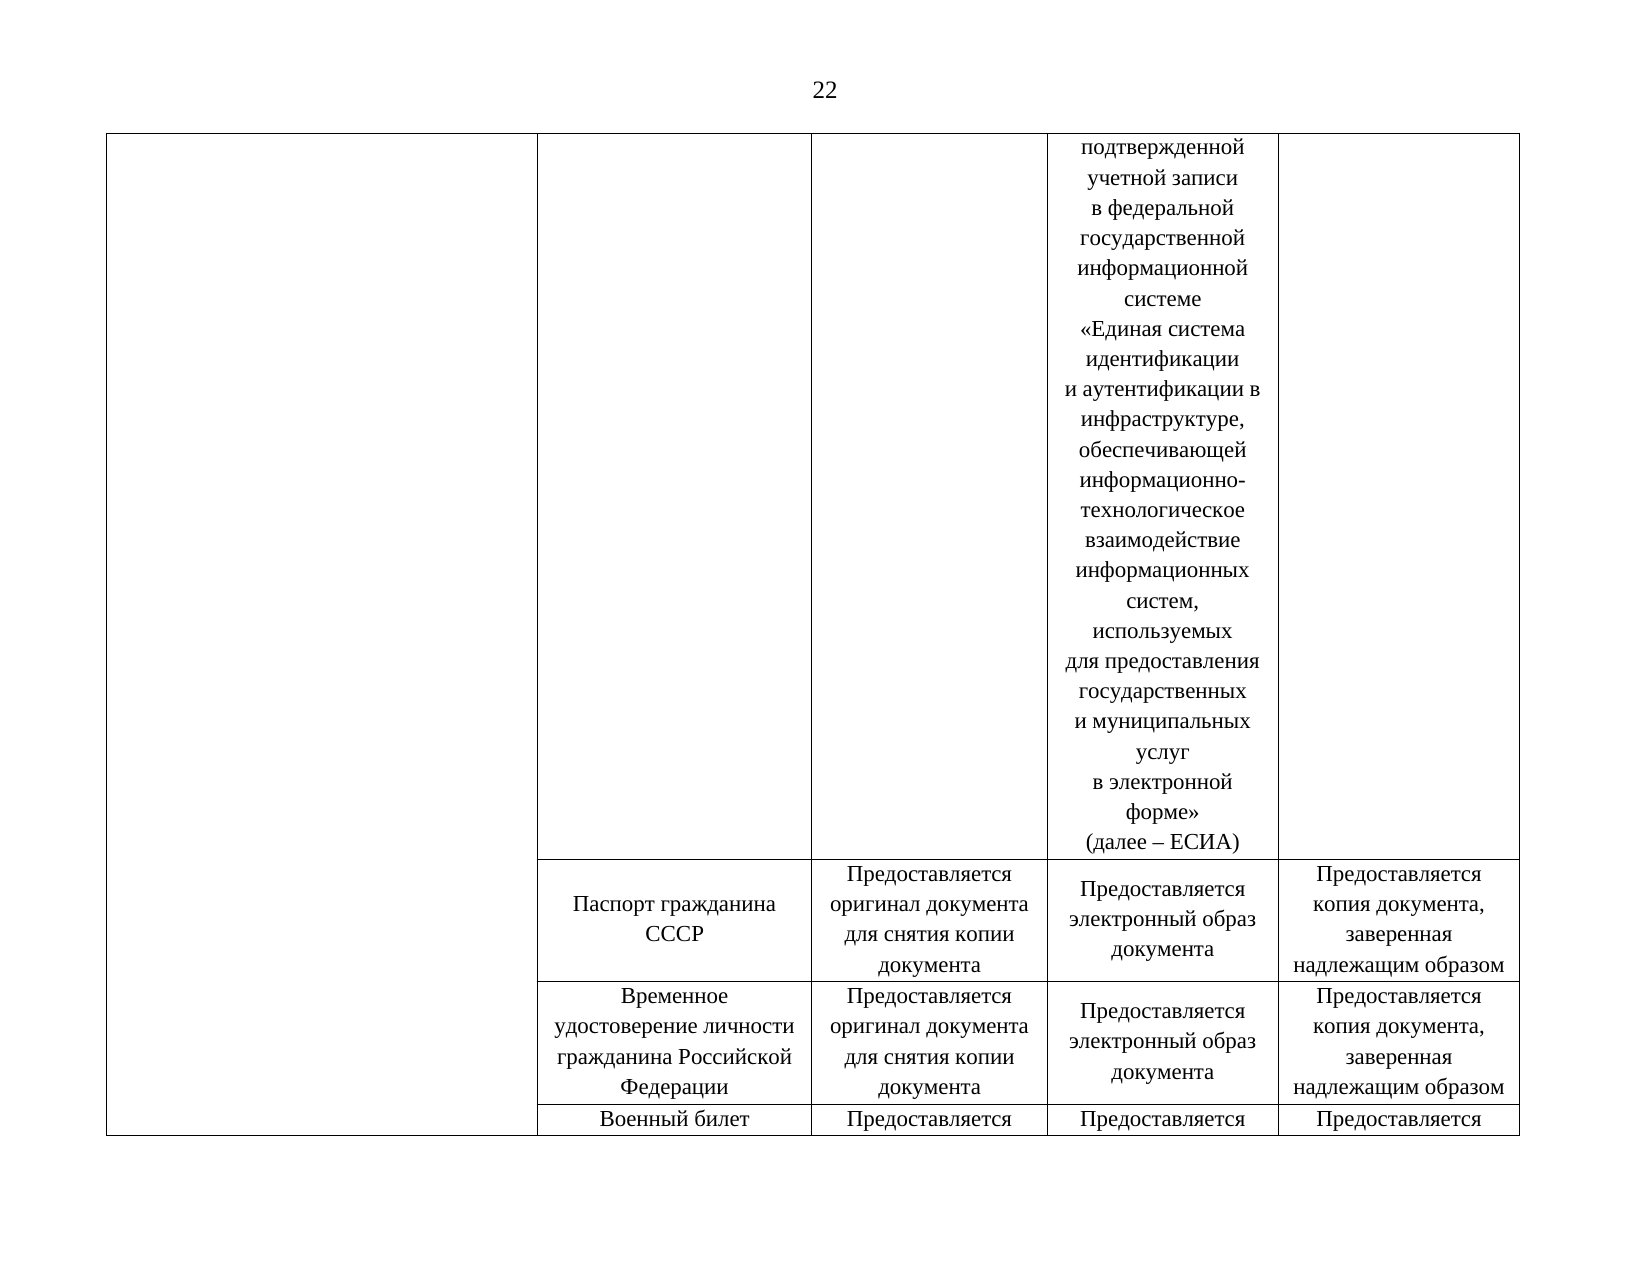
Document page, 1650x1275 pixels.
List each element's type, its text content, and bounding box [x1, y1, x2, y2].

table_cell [812, 1105, 1047, 1135]
table_cell Предоставляется электронный образ документа [1048, 982, 1278, 1103]
table_cell Предоставляется оригинал документа для снятия копии документа [812, 982, 1047, 1103]
table_cell Предоставляется оригинал документа для снятия копии документа [812, 860, 1047, 981]
table_cell Паспорт гражданина СССР [538, 860, 811, 981]
table_cell Предоставляется копия документа, заверенная надлежащим образом [1279, 982, 1519, 1103]
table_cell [1048, 134, 1278, 859]
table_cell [1279, 1105, 1519, 1135]
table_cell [538, 134, 811, 859]
table_cell Предоставляется электронный образ документа [1048, 860, 1278, 981]
table_cell Предоставляется копия документа, заверенная надлежащим образом [1279, 860, 1519, 981]
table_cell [812, 134, 1047, 859]
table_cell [1279, 134, 1519, 859]
table_cell Временное удостоверение личности гражданина Российской Федерации [538, 982, 811, 1103]
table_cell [1048, 1105, 1278, 1135]
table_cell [107, 134, 537, 1135]
table_cell Военный билет [538, 1105, 811, 1135]
